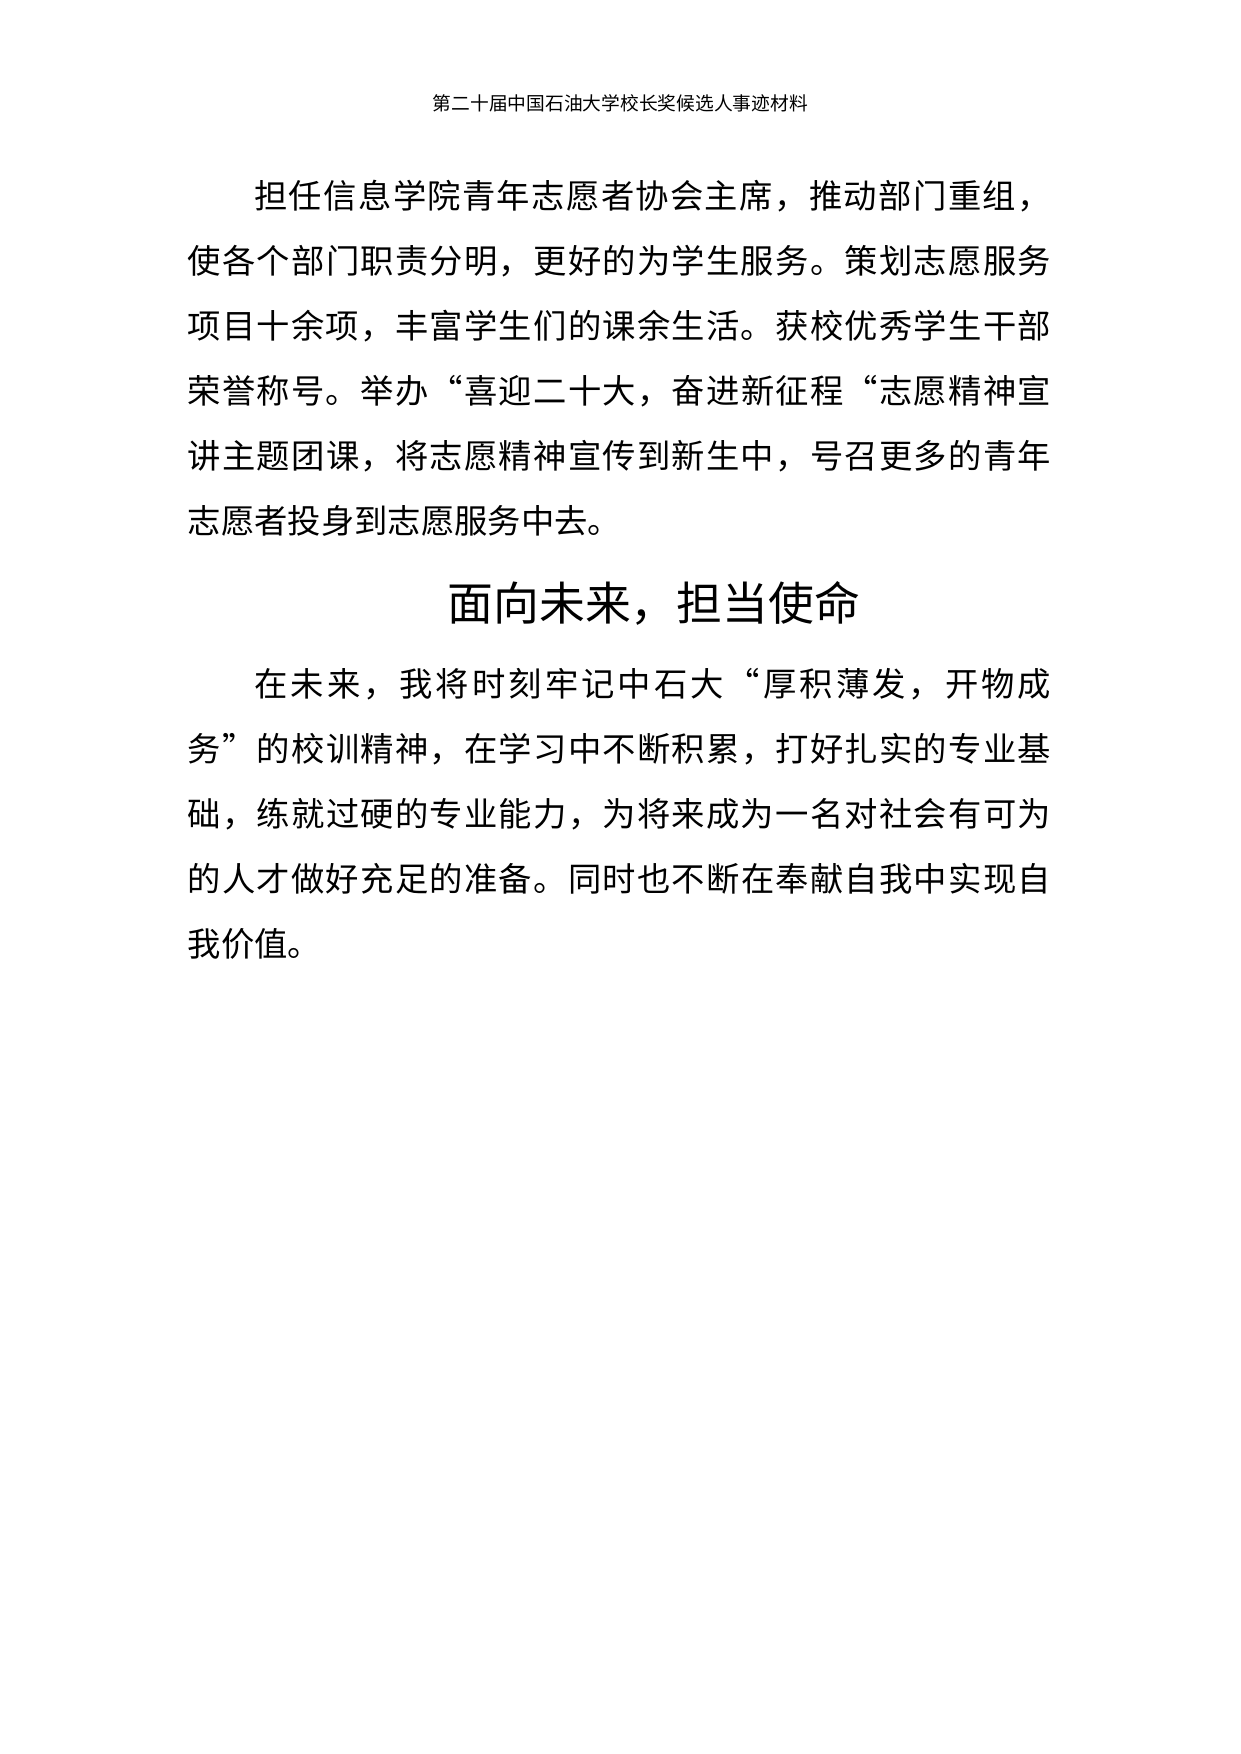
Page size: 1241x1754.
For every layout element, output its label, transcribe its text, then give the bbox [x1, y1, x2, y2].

text 在未来，我将时刻牢记中石大“厚积薄发，开物成务”的校训精神，在学习中不断积累，打好扎实的专业基础，练就过硬的专业能力，为将来成为一名对社会有可为的人才做好充足的准备。同时也不断在奉献自我中实现自我价值。 [187, 649, 1053, 974]
text 面向未来，担当使命 [187, 552, 1053, 649]
text 担任信息学院青年志愿者协会主席，推动部门重组，使各个部门职责分明，更好的为学生服务。策划志愿服务项目十余项，丰富学生们的课余生活。获校优秀学生干部荣誉称号。举办“喜迎二十大，奋进新征程“志愿精神宣讲主题团课，将志愿精神宣传到新生中，号召更多的青年志愿者投身到志愿服务中去。 [187, 162, 1053, 552]
